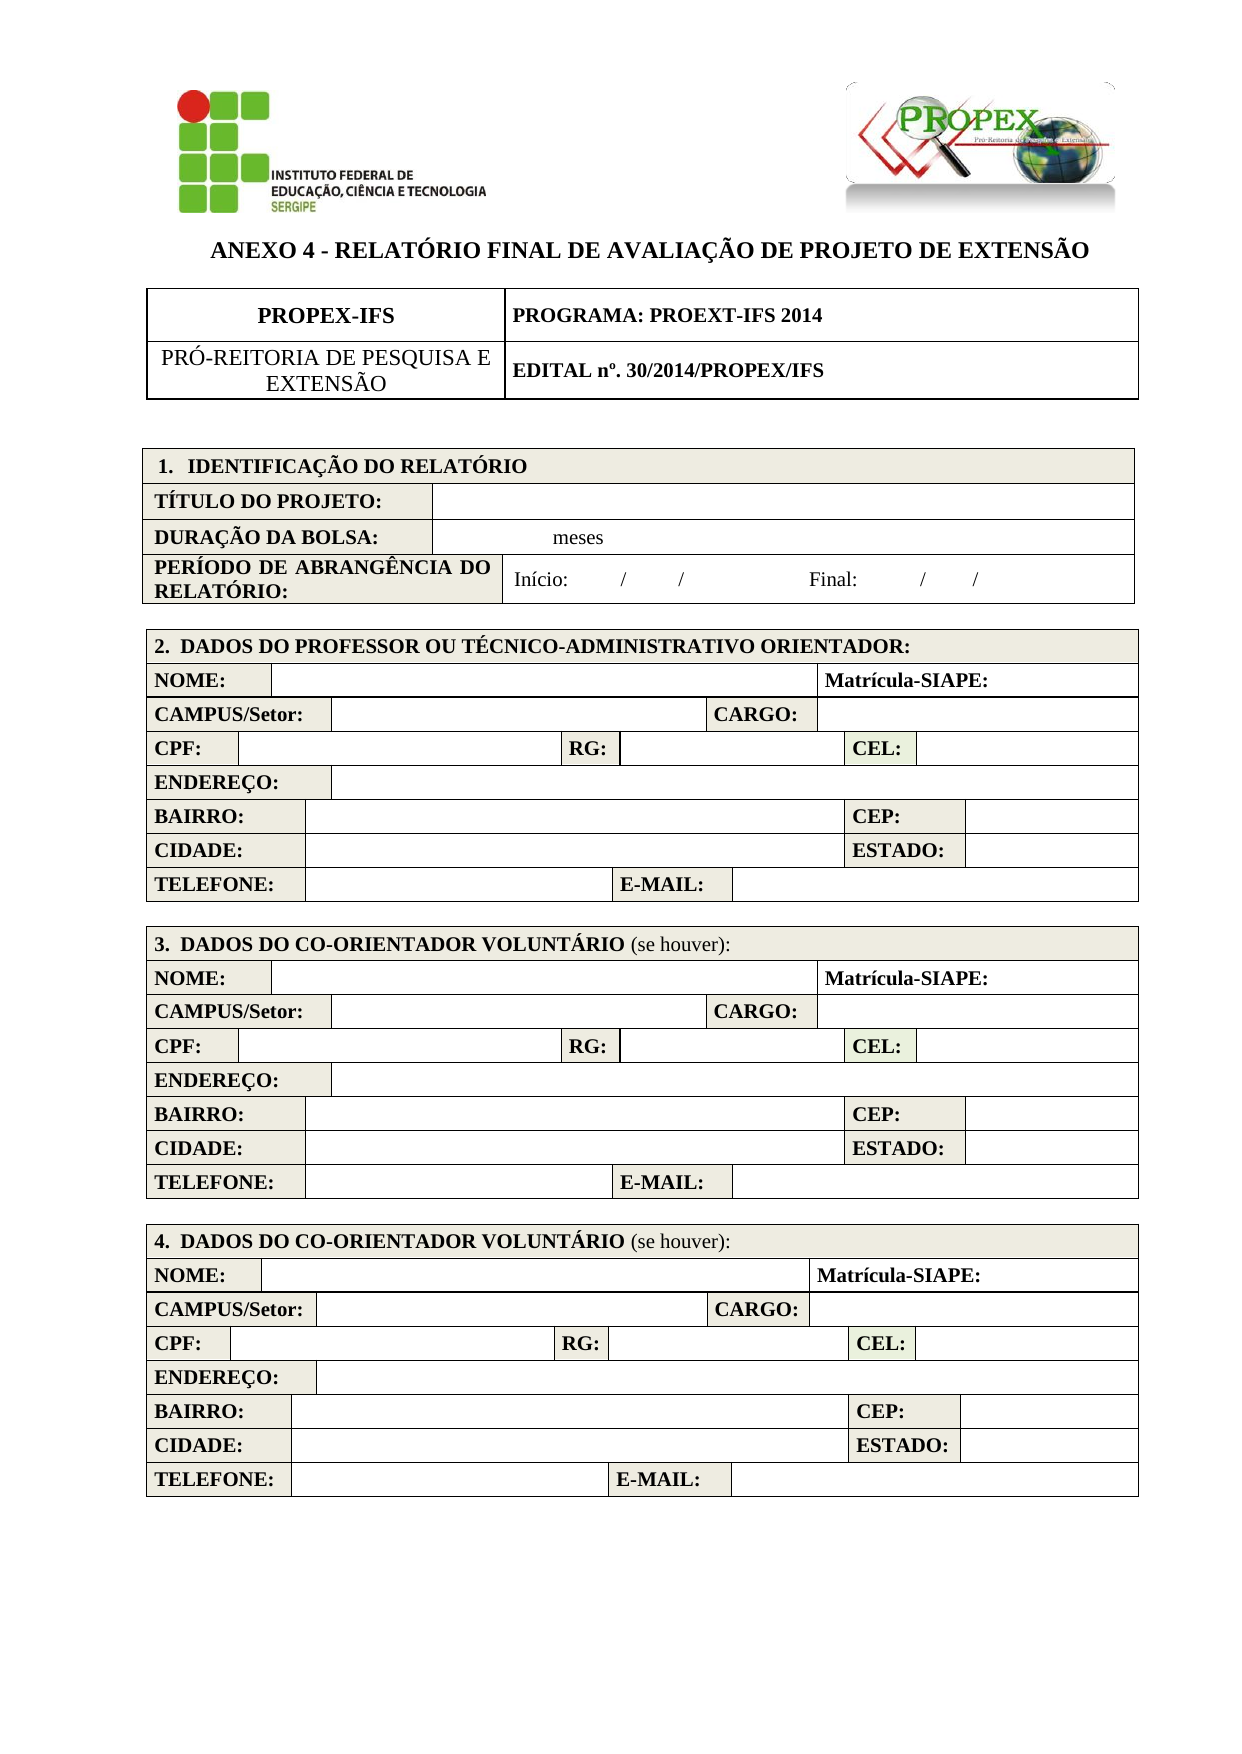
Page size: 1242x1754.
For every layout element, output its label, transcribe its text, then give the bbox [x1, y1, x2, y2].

table_cell [332, 995, 706, 1028]
table_cell TELEFONE: [147, 1463, 291, 1496]
table_cell [966, 1097, 1138, 1130]
table_cell CEL: [849, 1327, 915, 1359]
table_cell [966, 1131, 1138, 1164]
table_cell [433, 484, 1134, 519]
table_cell [332, 766, 1138, 799]
table_cell CEP: [849, 1395, 960, 1428]
table_cell NOME: [147, 961, 271, 994]
picture [843, 82, 1119, 213]
table_cell [262, 1259, 809, 1291]
table_header 3. DADOS DO CO-ORIENTADOR VOLUNTÁRIO (se houver): [147, 927, 1138, 960]
table_cell [961, 1395, 1138, 1428]
table_cell TELEFONE: [147, 868, 305, 901]
table_cell CPF: [147, 1327, 230, 1359]
table_cell CEL: [845, 732, 916, 764]
picture [177, 90, 486, 213]
table_cell [272, 664, 817, 696]
table_cell E-MAIL: [613, 868, 732, 901]
table_cell Início: / / Final: / / [503, 555, 1134, 603]
table_cell [733, 1165, 1138, 1198]
table_cell CAMPUS/Setor: [147, 1293, 316, 1326]
table_cell ESTADO: [845, 1131, 965, 1164]
table_cell CIDADE: [147, 1131, 305, 1164]
table_cell CIDADE: [147, 1429, 291, 1462]
table_cell CPF: [147, 1029, 238, 1062]
table_cell ENDEREÇO: [147, 1063, 331, 1096]
table_cell CAMPUS/Setor: [147, 995, 331, 1028]
table_cell TELEFONE: [147, 1165, 305, 1198]
table_cell ENDEREÇO: [147, 766, 331, 799]
table_cell [306, 868, 612, 901]
table_cell ESTADO: [845, 834, 965, 867]
table_cell DURAÇÃO DA BOLSA: [143, 520, 432, 554]
table_cell [732, 1463, 1138, 1496]
table_cell Matrícula-SIAPE: [810, 1259, 1138, 1291]
table_cell [272, 961, 817, 994]
table_cell CEP: [845, 1097, 965, 1130]
table_cell CARGO: [707, 698, 817, 731]
table_cell [292, 1463, 608, 1496]
table_cell ESTADO: [849, 1429, 960, 1462]
table_cell ENDEREÇO: [147, 1361, 316, 1394]
table_cell BAIRRO: [147, 1395, 291, 1428]
table_cell [917, 1029, 1138, 1062]
table_cell [621, 1029, 844, 1062]
table_cell [810, 1293, 1138, 1326]
table_cell [306, 1165, 612, 1198]
table_cell RG: [562, 732, 619, 764]
table_cell CARGO: [707, 995, 817, 1028]
table_cell [966, 834, 1138, 867]
table_cell [231, 1327, 554, 1359]
table_cell BAIRRO: [147, 800, 305, 833]
table_cell [306, 1097, 844, 1130]
table_header PROPEX-IFS [148, 289, 504, 341]
table_cell E-MAIL: [609, 1463, 731, 1496]
table_header 4. DADOS DO CO-ORIENTADOR VOLUNTÁRIO (se houver): [147, 1225, 1138, 1257]
table_cell [332, 1063, 1138, 1096]
table_cell CARGO: [708, 1293, 809, 1326]
table_cell E-MAIL: [613, 1165, 732, 1198]
table_cell PRÓ-REITORIA DE PESQUISA E EXTENSÃO [148, 342, 504, 398]
table_cell [818, 995, 1138, 1028]
table_cell TÍTULO DO PROJETO: [143, 484, 432, 519]
table_cell [306, 800, 844, 833]
table_cell [916, 1327, 1138, 1359]
table_cell PERÍODO DE ABRANGÊNCIA DO RELATÓRIO: [143, 555, 502, 603]
table_cell [917, 732, 1138, 764]
table_cell [609, 1327, 848, 1359]
table_cell [306, 834, 844, 867]
table_cell [733, 868, 1138, 901]
table_cell [292, 1429, 848, 1462]
table_cell [317, 1293, 707, 1326]
table_header IDENTIFICAÇÃO DO RELATÓRIO [143, 449, 1134, 483]
table_cell Matrícula-SIAPE: [818, 664, 1138, 696]
table_cell NOME: [147, 664, 271, 696]
table_cell BAIRRO: [147, 1097, 305, 1130]
table_cell CEL: [845, 1029, 916, 1062]
table_header 2. DADOS DO PROFESSOR OU TÉCNICO-ADMINISTRATIVO ORIENTADOR: [147, 630, 1138, 662]
table_cell CIDADE: [147, 834, 305, 867]
table_cell [317, 1361, 1138, 1394]
text ANEXO 4 - RELATÓRIO FINAL DE AVALIAÇÃO DE PROJETO DE EXTENSÃO [154, 237, 1146, 264]
table_cell EDITAL nº. 30/2014/PROPEX/IFS [506, 342, 1138, 398]
table_cell CPF: [147, 732, 238, 764]
table_cell [306, 1131, 844, 1164]
table_header PROGRAMA: PROEXT-IFS 2014 [506, 289, 1138, 341]
table_cell Matrícula-SIAPE: [818, 961, 1138, 994]
table_cell [292, 1395, 848, 1428]
table_cell RG: [562, 1029, 619, 1062]
table_cell NOME: [147, 1259, 261, 1291]
table_cell [239, 732, 561, 764]
table_cell RG: [555, 1327, 608, 1359]
table_cell [966, 800, 1138, 833]
table_cell CEP: [845, 800, 965, 833]
table_cell [961, 1429, 1138, 1462]
table_cell [818, 698, 1138, 731]
table_cell [332, 698, 706, 731]
table_cell CAMPUS/Setor: [147, 698, 331, 731]
table_cell [621, 732, 844, 764]
table_cell meses [433, 520, 1134, 554]
table_cell [239, 1029, 561, 1062]
